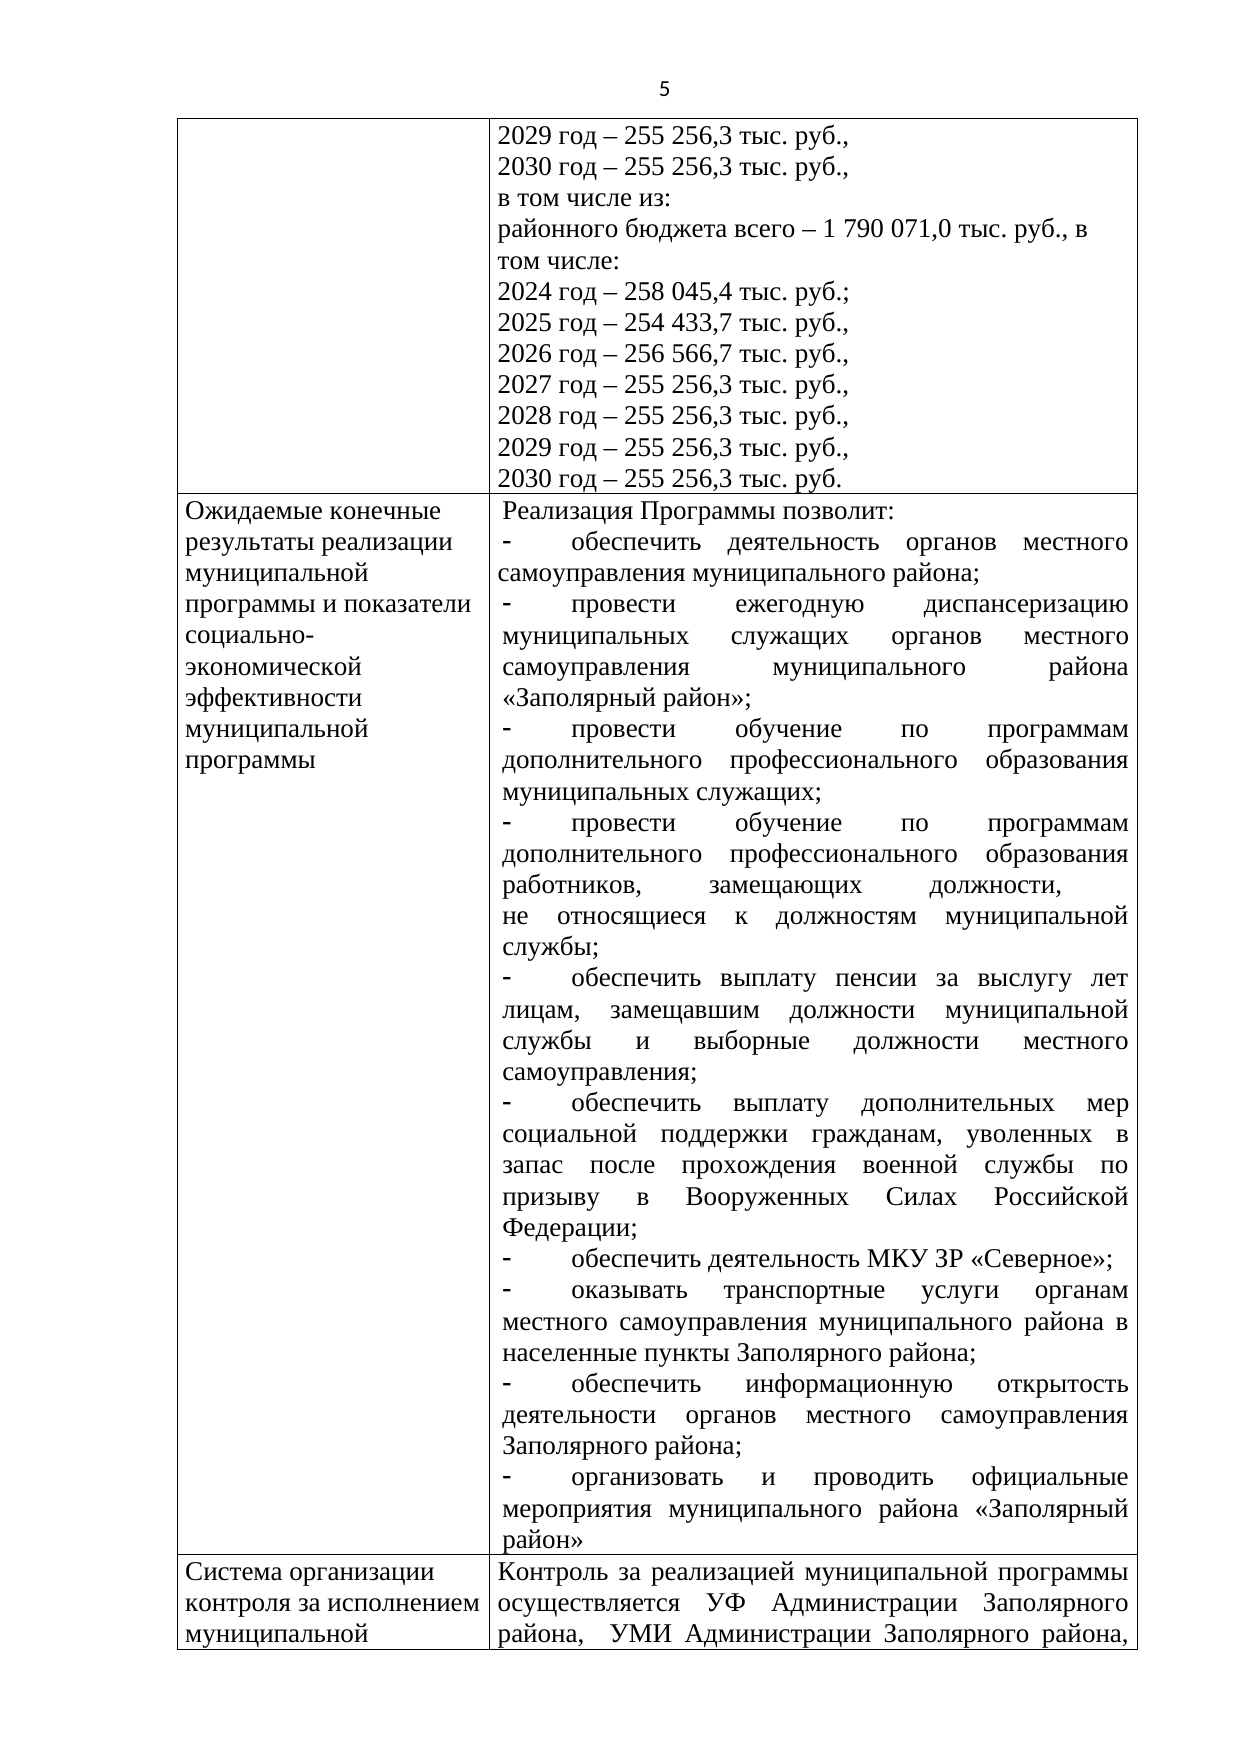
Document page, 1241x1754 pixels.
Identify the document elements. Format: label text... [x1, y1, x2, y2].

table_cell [490, 1555, 1137, 1648]
table_cell Ожидаемые конечные результаты реализации муниципальной программы и показатели социально-экономической эффективности муниципальной программы [178, 494, 489, 1554]
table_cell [490, 119, 1137, 493]
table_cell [178, 119, 489, 493]
table_cell Реализация Программы позволит: обеспечить деятельность органов местного самоуправления муниципального района; провести ежегодную диспансеризацию муниципальных служащих органов местного самоуправления муниципального района «Заполярный район»; провести обучение по программам дополнительного профессионального образования муниципальных служащих; провести обучение по программам дополнительного профессионального образования работников, замещающих должности, не относящиеся к должностям муниципальной службы; обеспечить выплату пенсии за выслугу лет лицам, замещавшим должности муниципальной службы и выборные должности местного самоуправления; обеспечить выплату дополнительных мер социальной поддержки гражданам, уволенных в запас после прохождения военной службы по призыву в Вооруженных Силах Российской Федерации; обеспечить деятельность МКУ ЗР «Северное»; оказывать транспортные услуги органам местного самоуправления муниципального района в населенные пункты Заполярного района; обеспечить информационную открытость деятельности органов местного самоуправления Заполярного района; организовать и проводить официальные мероприятия муниципального района «Заполярный район» [490, 494, 1137, 1554]
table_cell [178, 1555, 489, 1648]
